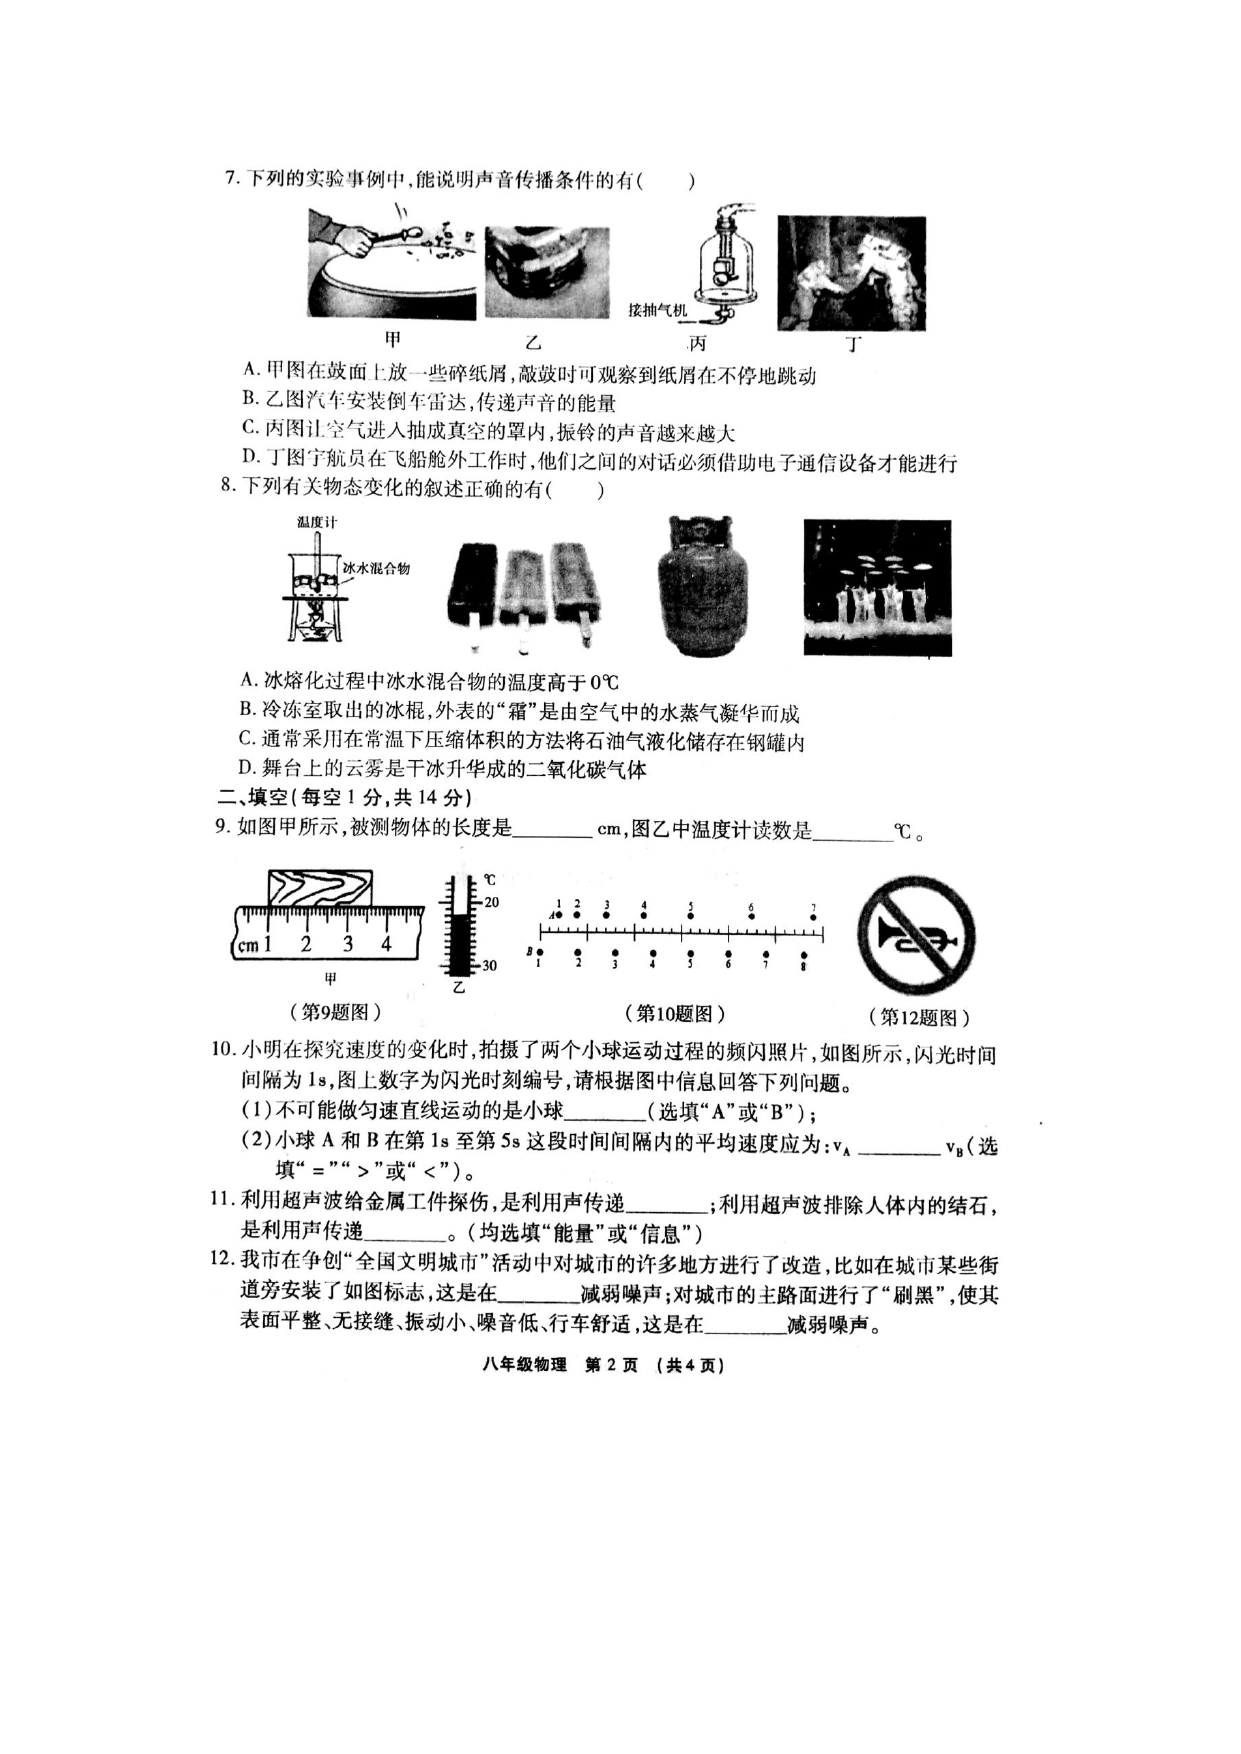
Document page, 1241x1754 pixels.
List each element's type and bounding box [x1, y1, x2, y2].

picture [187, 150, 1053, 1381]
